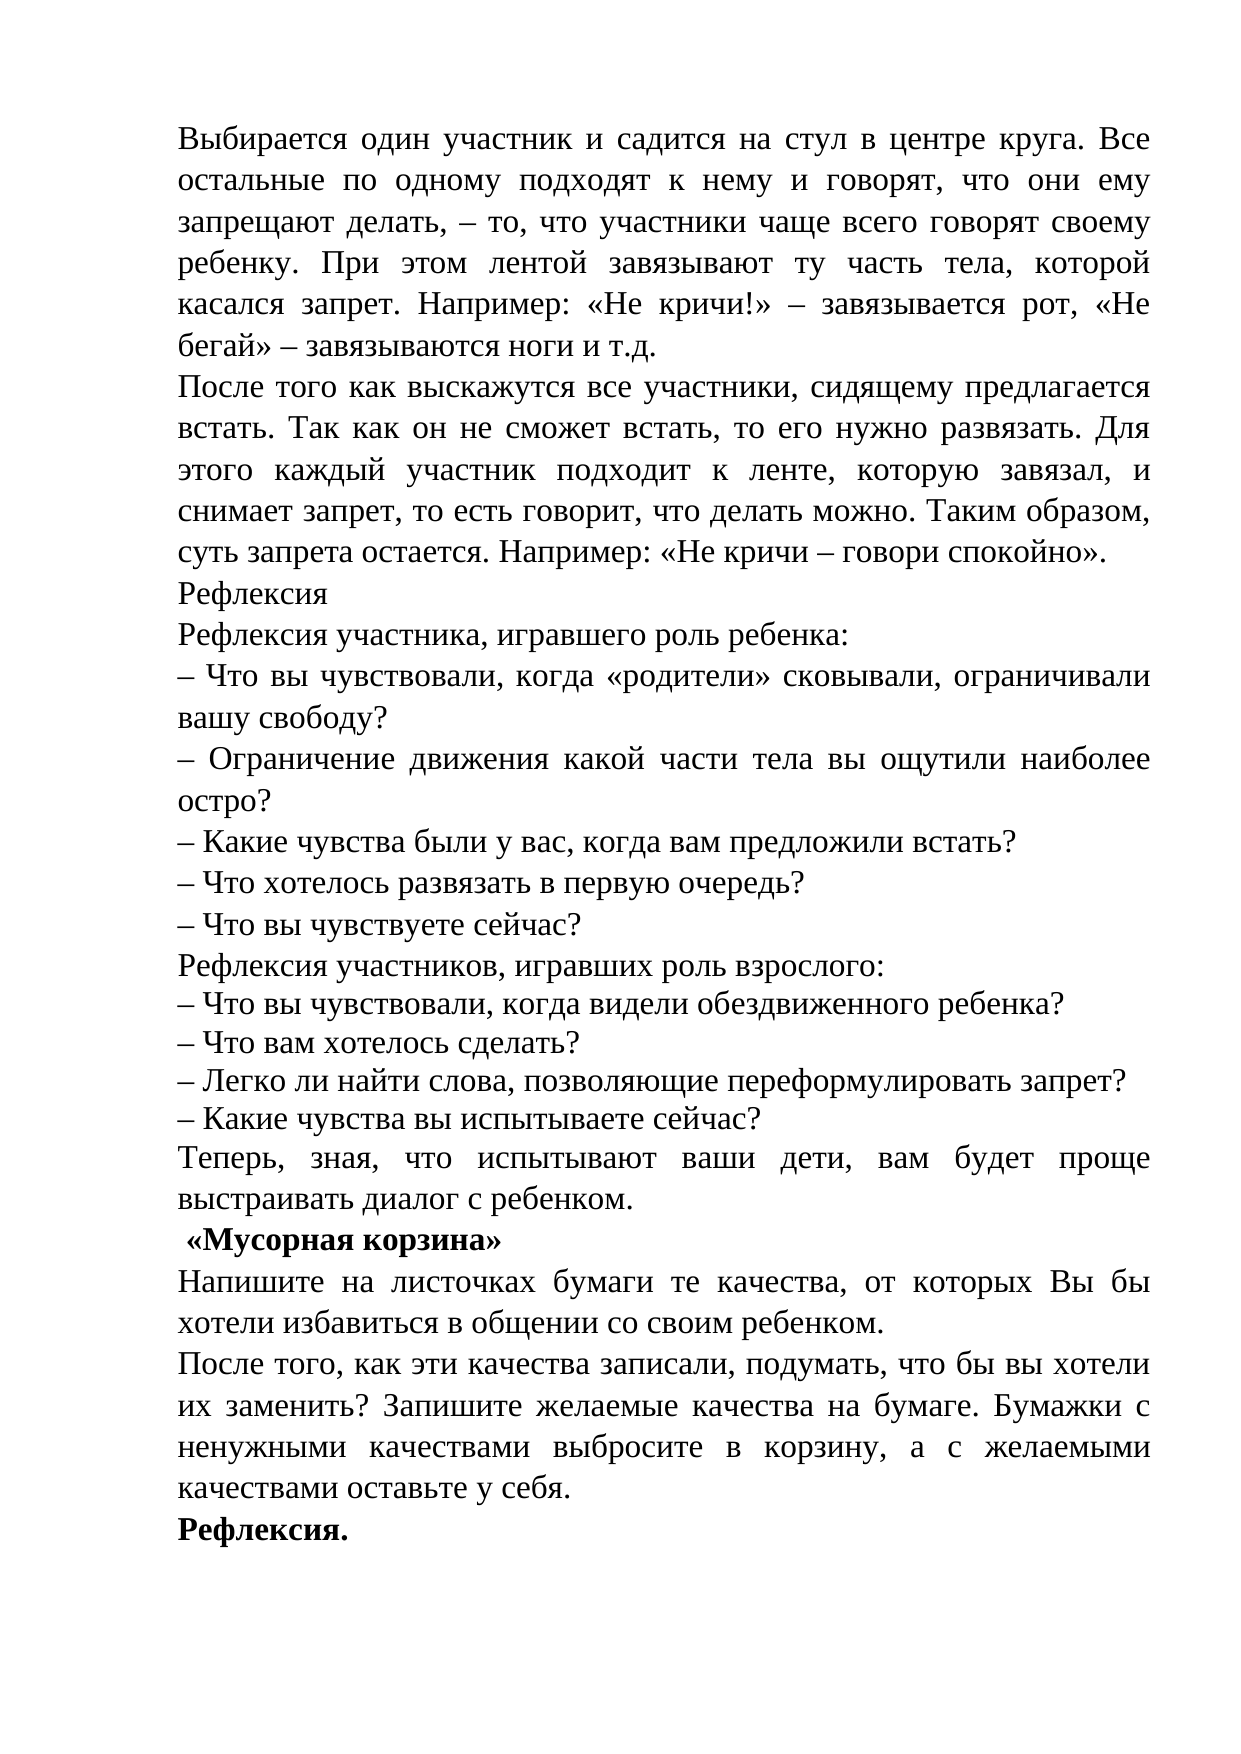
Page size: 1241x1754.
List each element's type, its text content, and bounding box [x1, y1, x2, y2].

text Рефлексия [177, 573, 1152, 611]
text – Что вы чувствовали, когда видели обездвиженного ребенка? [177, 983, 1152, 1022]
text Выбирается один участник и садится на стул в центре круга. Все остальные по одному подходят к нему и говорят, что они ему запрещают делать, – то, что участники чаще всего говорят своему ребенку. При этом лентой завязывают ту часть тела, которой касался запрет. Например: «Не кричи!» – завязывается рот, «Не бегай» – завязываются ноги и т.д. [177, 118, 1152, 363]
text После того, как эти качества записали, подумать, что бы вы хотели их заменить? Запишите желаемые качества на бумаге. Бумажки с ненужными качествами выбросите в корзину, а с желаемыми качествами оставьте у себя. [177, 1344, 1152, 1506]
text Рефлексия участника, игравшего роль ребенка: [177, 614, 1152, 653]
text – Легко ли найти слова, позволяющие переформулировать запрет? [177, 1060, 1152, 1098]
text Рефлексия участников, игравших роль взрослого: [177, 945, 1152, 983]
text Напишите на листочках бумаги те качества, от которых Вы бы хотели избавиться в общении со своим ребенком. [177, 1261, 1152, 1341]
text После того как выскажутся все участники, сидящему предлагается встать. Так как он не сможет встать, то его нужно развязать. Для этого каждый участник подходит к ленте, которую завязал, и снимает запрет, то есть говорит, что делать можно. Таким образом, суть запрета остается. Например: «Не кричи – говори спокойно». [177, 366, 1152, 570]
text – Что вы чувствуете сейчас? [177, 904, 1152, 942]
text – Ограничение движения какой части тела вы ощутили наиболее остро? [177, 738, 1152, 818]
text Рефлексия. [177, 1509, 1152, 1547]
text «Мусорная корзина» [177, 1219, 1152, 1258]
text Теперь, зная, что испытывают ваши дети, вам будет проще выстраивать диалог с ребенком. [177, 1137, 1152, 1217]
text – Что вам хотелось сделать? [177, 1022, 1152, 1060]
text – Что вы чувствовали, когда «родители» сковывали, ограничивали вашу свободу? [177, 656, 1152, 735]
text – Какие чувства вы испытываете сейчас? [177, 1098, 1152, 1137]
text – Что хотелось развязать в первую очередь? [177, 862, 1152, 901]
text – Какие чувства были у вас, когда вам предложили встать? [177, 821, 1152, 859]
